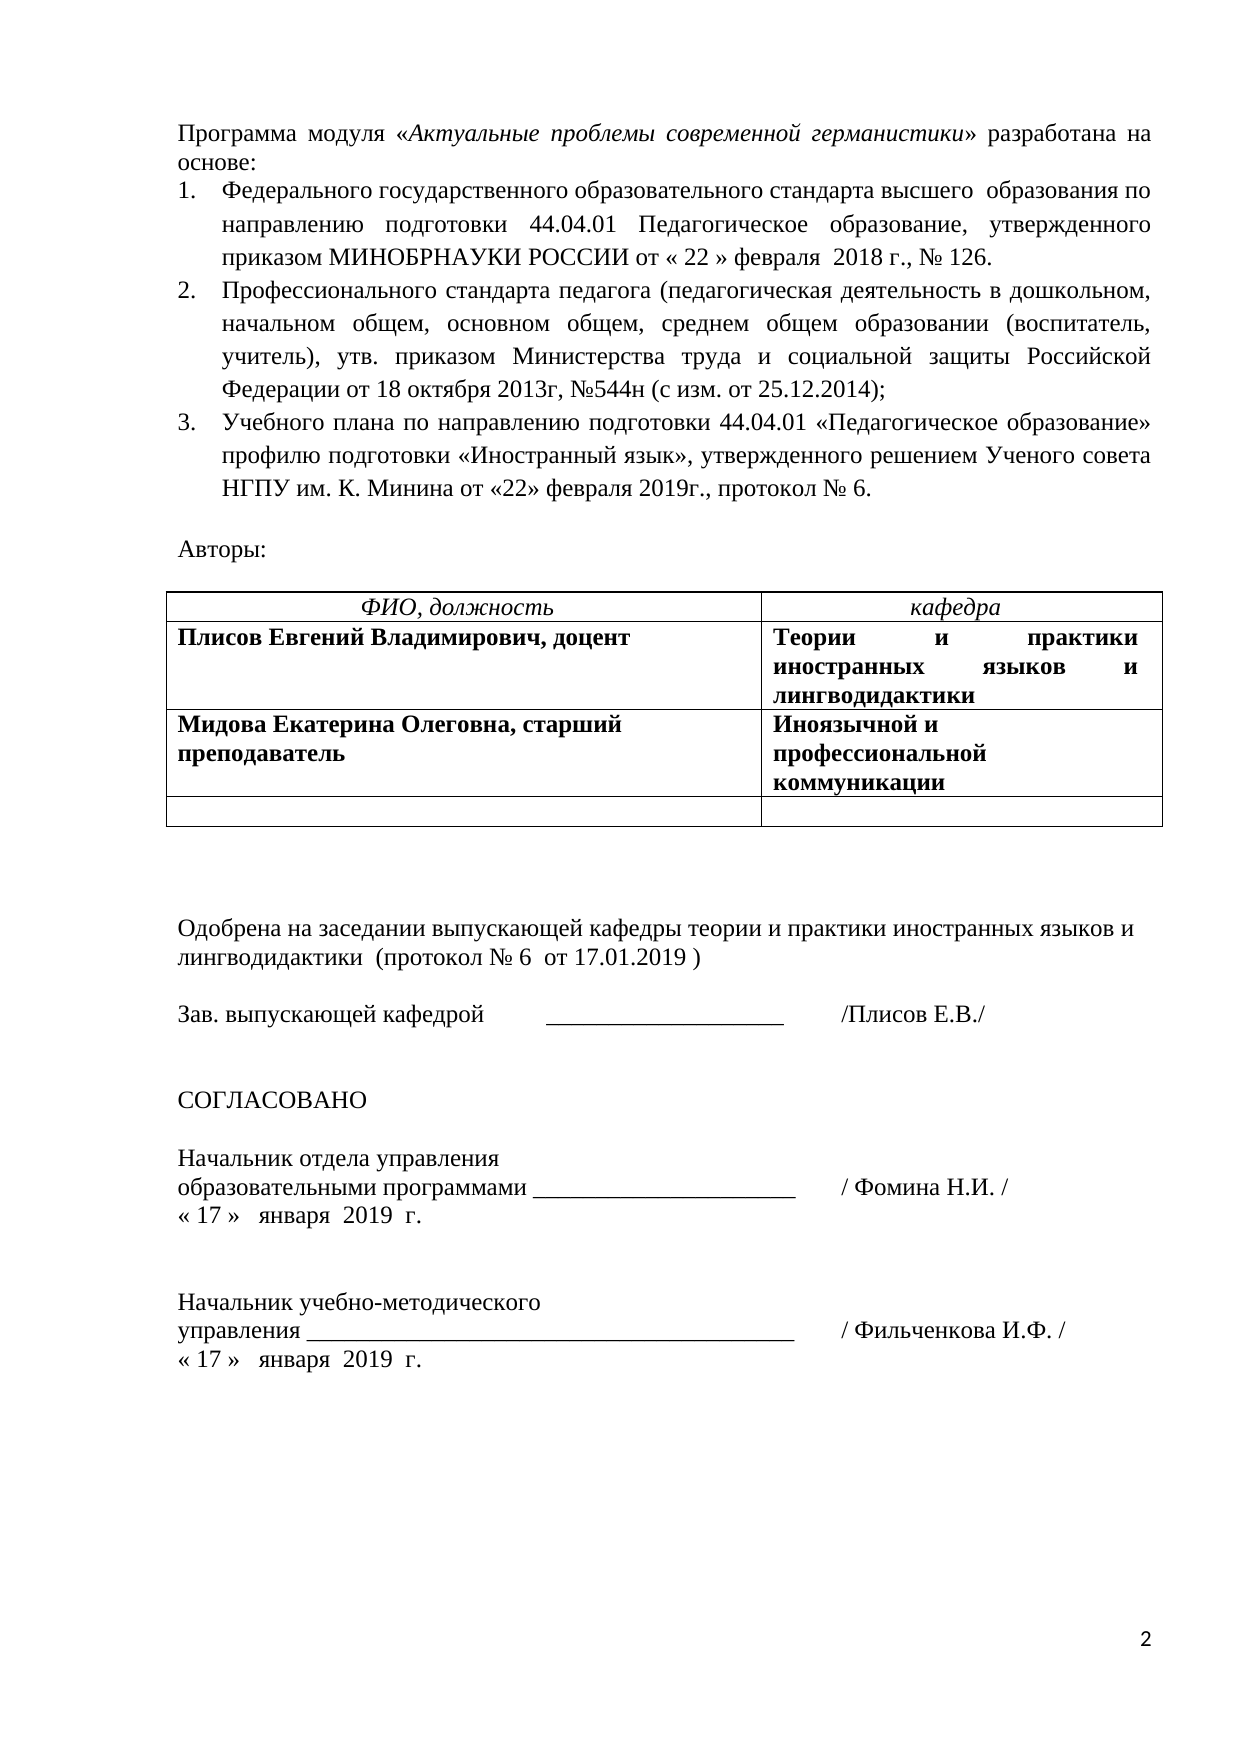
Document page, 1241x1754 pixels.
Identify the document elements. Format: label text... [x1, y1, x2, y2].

table_header ФИО, должность [167, 593, 761, 621]
list Профессионального стандарта педагога (педагогическая деятельность в дошкольном, начальном общем, основном общем, среднем общем образовании (воспитатель, учитель), утв. приказом Министерства труда и социальной защиты Российской Федерации от 18 октября 2013г, №544н (с изм. от 25.12.2014); [177, 275, 1152, 402]
table_cell [762, 797, 1162, 826]
table_cell Иноязычной и профессиональной коммуникации [762, 710, 1162, 796]
text Начальник отдела управления [177, 1143, 1152, 1172]
table_cell Плисов Евгений Владимирович, доцент [167, 622, 761, 708]
text Одобрена на заседании выпускающей кафедры теории и практики иностранных языков и лингводидактики (протокол № 6 от 17.01.2019 ) [177, 913, 1152, 970]
text образовательными программами _____________________ / Фомина Н.И. / [177, 1172, 1152, 1200]
text Программа модуля «Актуальные проблемы современной германистики» разработана на основе: [177, 118, 1152, 176]
text Зав. выпускающей кафедрой ___________________ /Плисов Е.В./ [177, 999, 1152, 1028]
text Начальник учебно-методического [177, 1287, 1152, 1315]
table_cell [167, 797, 761, 826]
table_header кафедра [762, 593, 1162, 621]
table_cell Теории и практики иностранных языков и лингводидактики [762, 622, 1162, 708]
text Авторы: [177, 534, 1152, 563]
text « 17 » января 2019 г. [177, 1200, 1152, 1229]
list Учебного плана по направлению подготовки 44.04.01 «Педагогическое образование» профилю подготовки «Иностранный язык», утвержденного решением Ученого совета НГПУ им. К. Минина от «22» февраля 2019г., протокол № 6. [177, 407, 1152, 502]
table_cell Мидова Екатерина Олеговна, старший преподаватель [167, 710, 761, 796]
text управления _______________________________________ / Фильченкова И.Ф. / [177, 1315, 1152, 1344]
text « 17 » января 2019 г. [177, 1344, 1152, 1373]
text СОГЛАСОВАНО [177, 1085, 1152, 1114]
list Федерального государственного образовательного стандарта высшего образования по направлению подготовки 44.04.01 Педагогическое образование, утвержденного приказом МИНОБРНАУКИ РОССИИ от « 22 » февраля 2018 г., № 126. [177, 176, 1152, 270]
